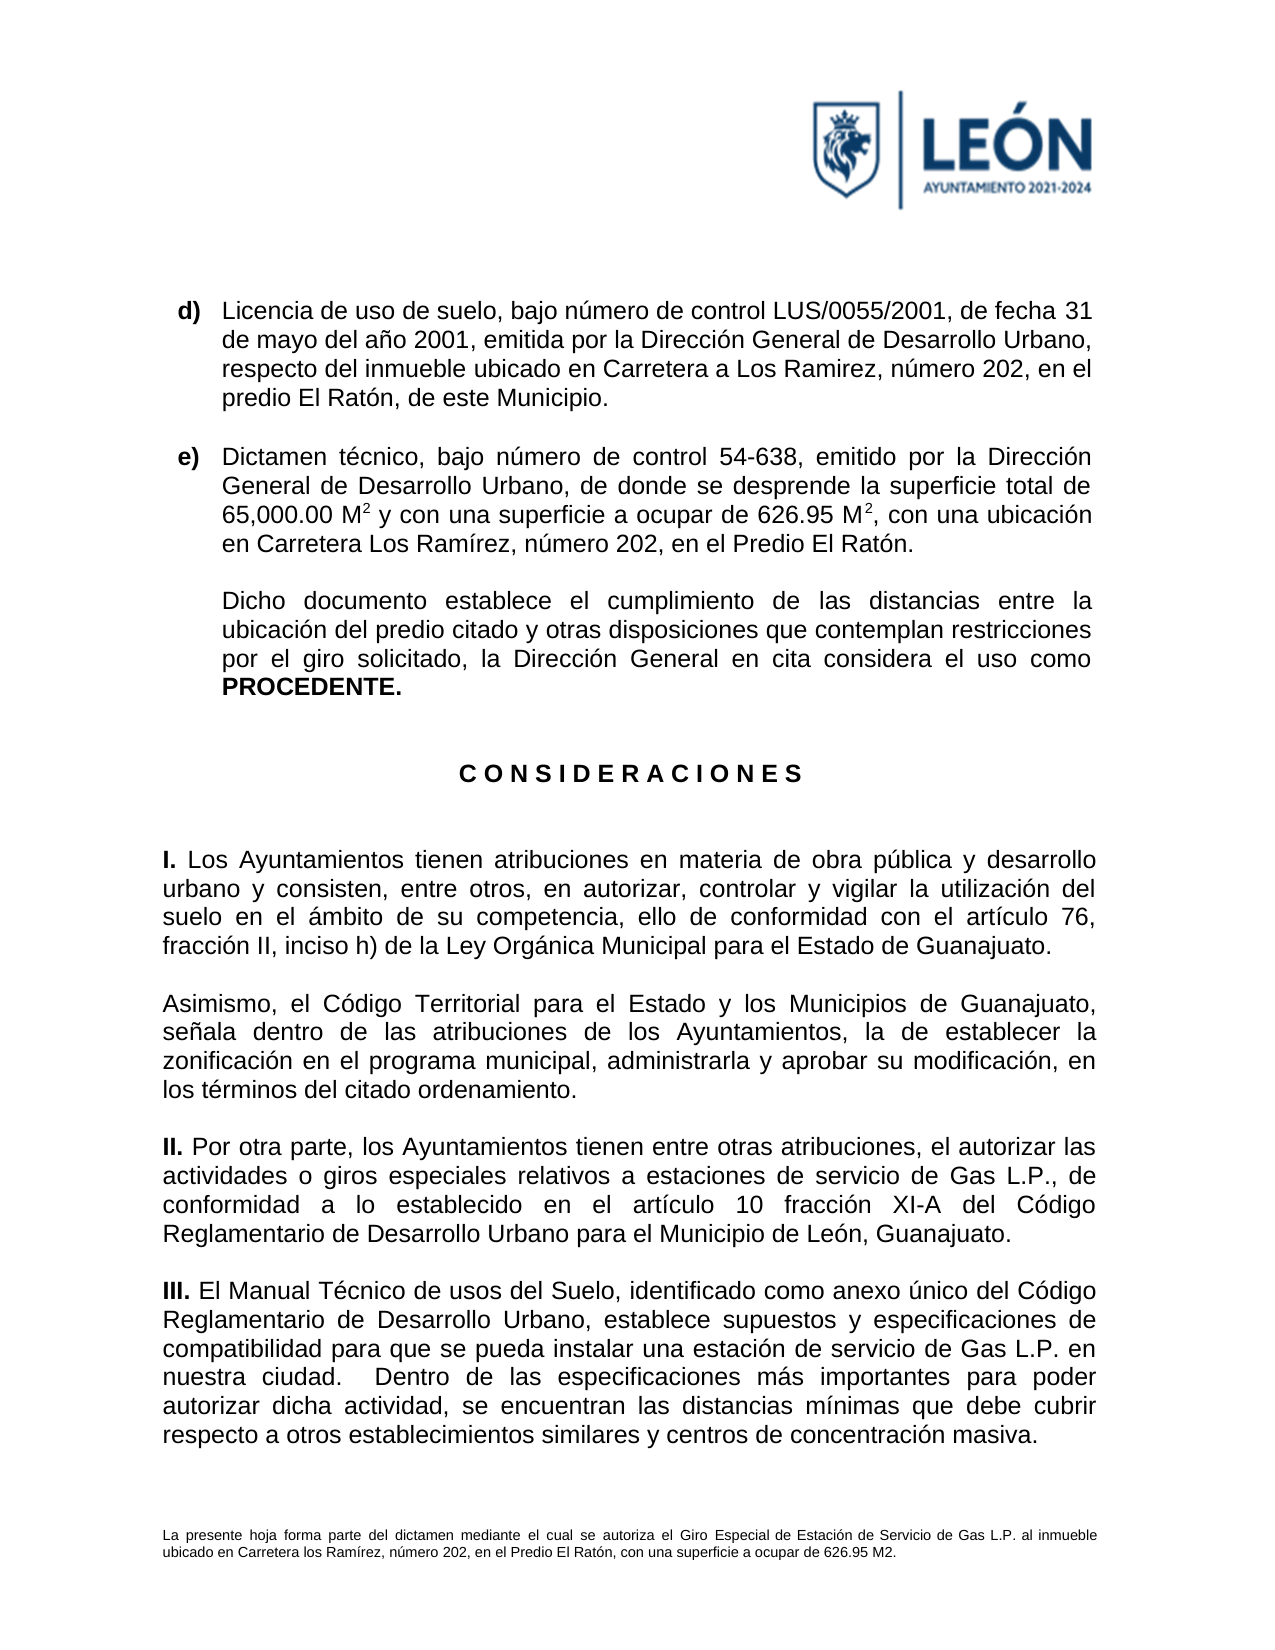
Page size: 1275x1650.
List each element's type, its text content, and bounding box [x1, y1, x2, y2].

text III. El Manual Técnico de usos del Suelo, identificado como anexo único del Código Reglamentario de Desarrollo Urbano, establece supuestos y especificaciones de compatibilidad para que se pueda instalar una estación de servicio de Gas L.P. en nuestra ciudad. Dentro de las especificaciones más importantes para poder autorizar dicha actividad, se encuentran las distancias mínimas que debe cubrir respecto a otros establecimientos similares y centros de concentración masiva. [162, 1276, 1098, 1449]
text II. Por otra parte, los Ayuntamientos tienen entre otras atribuciones, el autorizar las actividades o giros especiales relativos a estaciones de servicio de Gas L.P., de conformidad a lo establecido en el artículo 10 fracción XI-A del Código Reglamentario de Desarrollo Urbano para el Municipio de León, Guanajuato. [162, 1132, 1098, 1247]
text C O N S I D E R A C I O N E S [162, 759, 1098, 787]
list Licencia de uso de suelo, bajo número de control LUS/0055/2001, de fecha 31 de mayo del año 2001, emitida por la Dirección General de Desarrollo Urbano, respecto del inmueble ubicado en Carretera a Los Ramirez, número 202, en el predio El Ratón, de este Municipio. [177, 296, 1093, 411]
text I. Los Ayuntamientos tienen atribuciones en materia de obra pública y desarrollo urbano y consisten, entre otros, en autorizar, controlar y vigilar la utilización del suelo en el ámbito de su competencia, ello de conformidad con el artículo 76, fracción II, inciso h) de la Ley Orgánica Municipal para el Estado de Guanajuato. [162, 845, 1098, 960]
list Dictamen técnico, bajo número de control 54-638, emitido por la Dirección General de Desarrollo Urbano, de donde se desprende la superficie total de 65,000.00 M2 y con una superficie a ocupar de 626.95 M2, con una ubicación en Carretera Los Ramírez, número 202, en el Predio El Ratón. [177, 442, 1093, 557]
picture [810, 87, 1098, 215]
text Asimismo, el Código Territorial para el Estado y los Municipios de Guanajuato, señala dentro de las atribuciones de los Ayuntamientos, la de establecer la zonificación en el programa municipal, administrarla y aprobar su modificación, en los términos del citado ordenamiento. [162, 989, 1098, 1104]
list Dicho documento establece el cumplimiento de las distancias entre la ubicación del predio citado y otras disposiciones que contemplan restricciones por el giro solicitado, la Dirección General en cita considera el uso como PROCEDENTE. [222, 586, 1093, 701]
